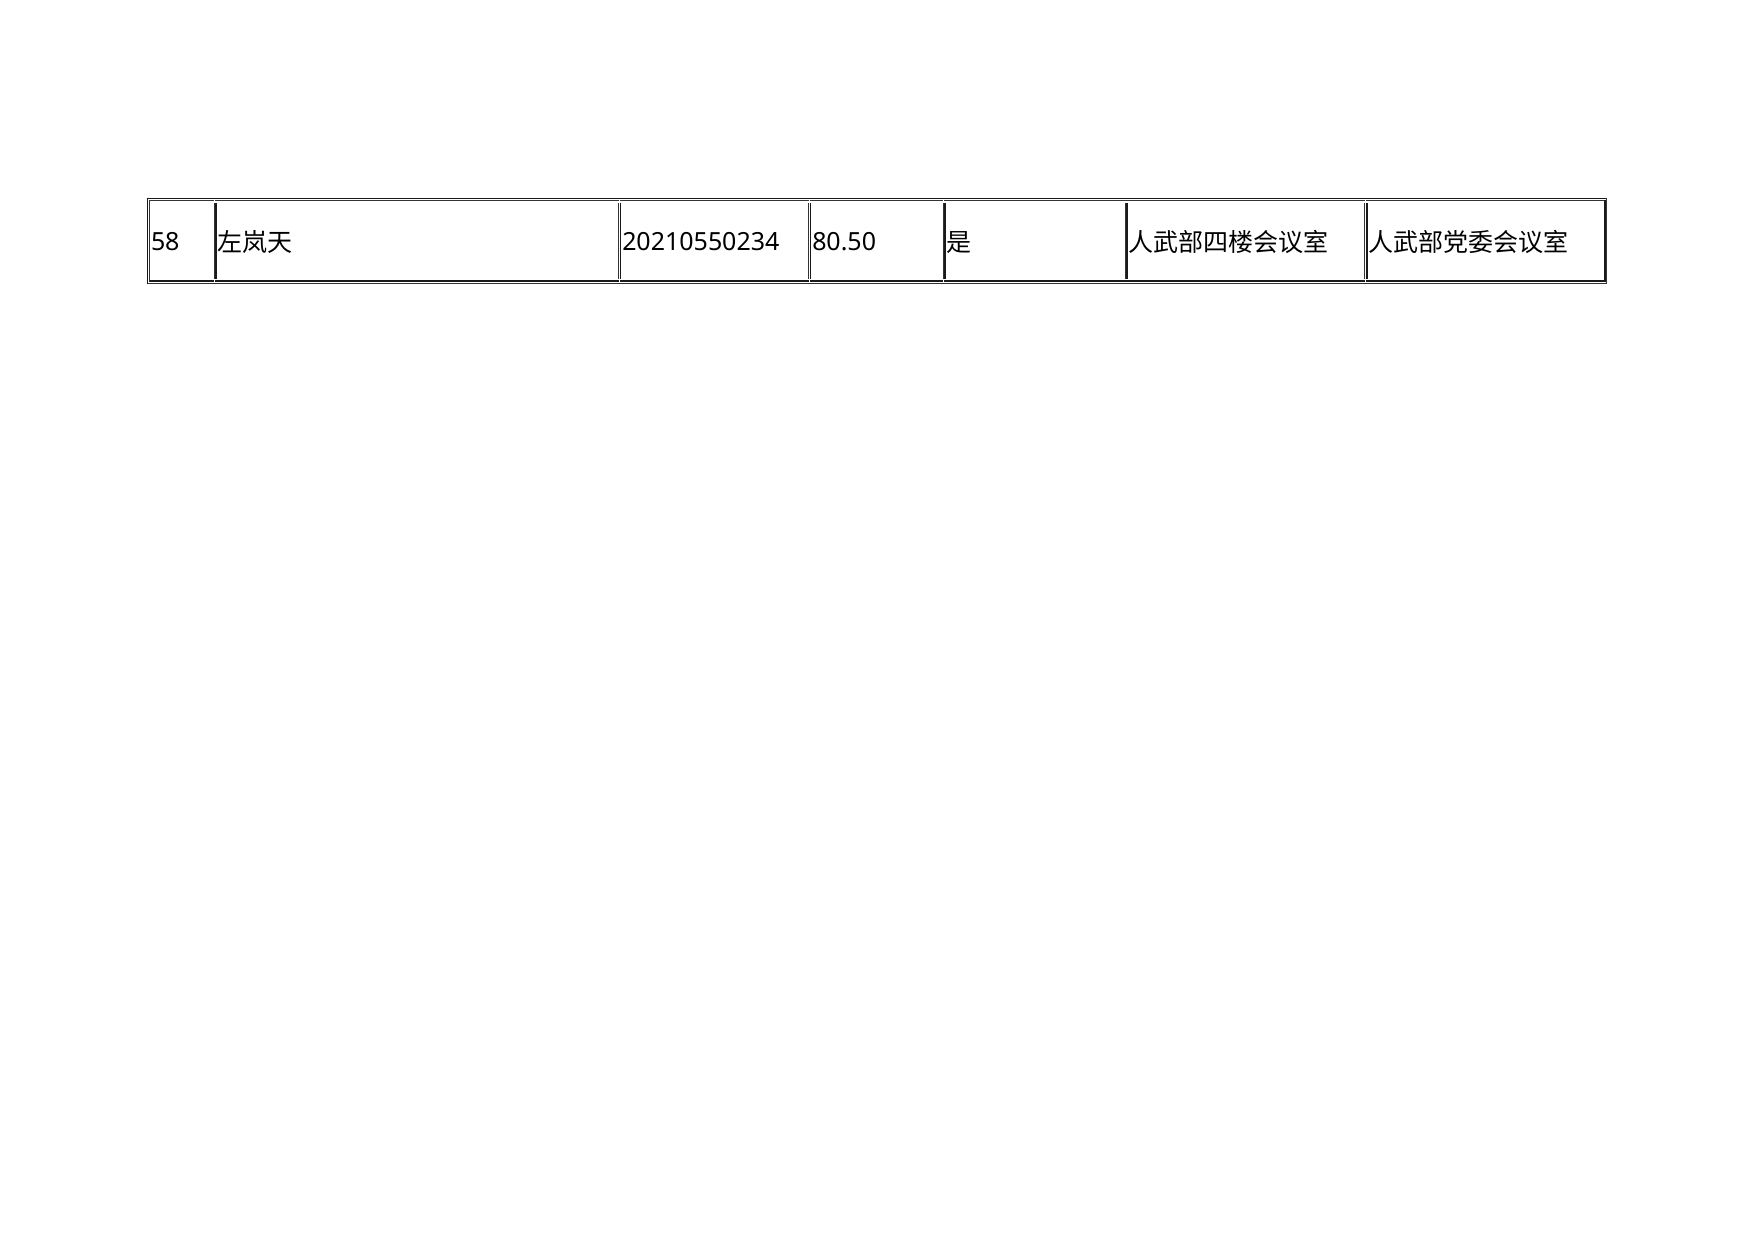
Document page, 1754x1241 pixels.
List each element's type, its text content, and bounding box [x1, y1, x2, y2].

table_cell 人武部四楼会议室 [1126, 199, 1366, 280]
table_cell 左岚天 [215, 201, 620, 280]
table_cell 58 [149, 199, 215, 280]
table_cell 是 [944, 201, 1126, 280]
table_cell 人武部党委会议室 [1366, 201, 1604, 280]
table_cell 20210550234 [620, 201, 810, 280]
table_cell 80.50 [810, 199, 944, 280]
